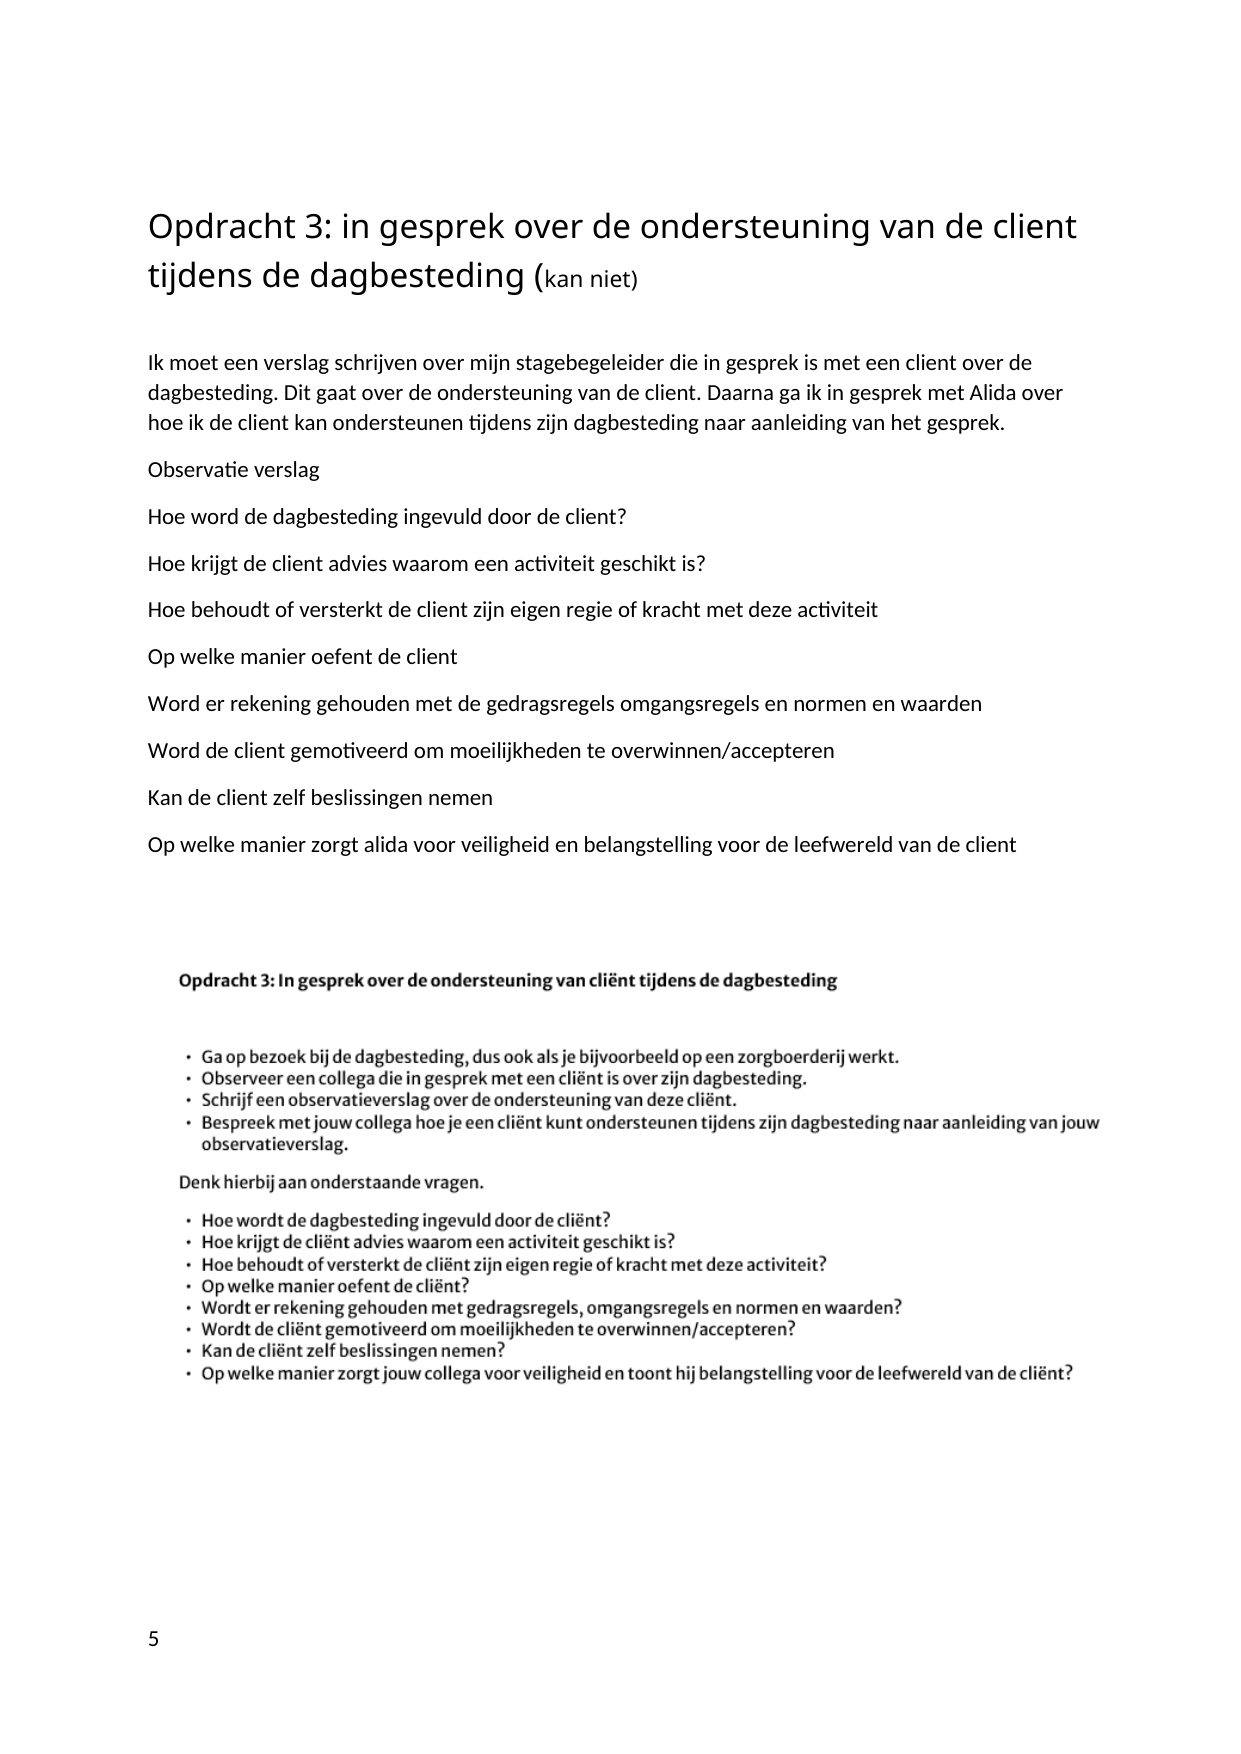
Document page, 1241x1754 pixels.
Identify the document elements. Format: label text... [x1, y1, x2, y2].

subtitle Opdracht 3: in gesprek over de ondersteuning van de client tijdens de dagbesteding (kan niet) [148, 203, 1093, 297]
text Observatie verslag [148, 455, 1093, 483]
text Hoe behoudt of versterkt de client zijn eigen regie of kracht met deze activiteit [148, 596, 1093, 623]
text Kan de client zelf beslissingen nemen [148, 783, 1093, 811]
text Op welke manier oefent de client [148, 642, 1093, 670]
text Op welke manier zorgt alida voor veiligheid en belangstelling voor de leefwereld van de client [148, 830, 1093, 858]
text Word de client gemotiveerd om moeilijkheden te overwinnen/accepteren [148, 736, 1093, 764]
text Ik moet een verslag schrijven over mijn stagebegeleider die in gesprek is met een client over de dagbesteding. Dit gaat over de ondersteuning van de client. Daarna ga ik in gesprek met Alida over hoe ik de client kan ondersteunen tijdens zijn dagbesteding naar aanleiding van het gesprek. [148, 348, 1093, 436]
text Hoe krijgt de client advies waarom een activiteit geschikt is? [148, 549, 1093, 577]
text Word er rekening gehouden met de gedragsregels omgangsregels en normen en waarden [148, 689, 1093, 717]
picture [147, 933, 1126, 1409]
text Hoe word de dagbesteding ingevuld door de client? [148, 502, 1093, 530]
